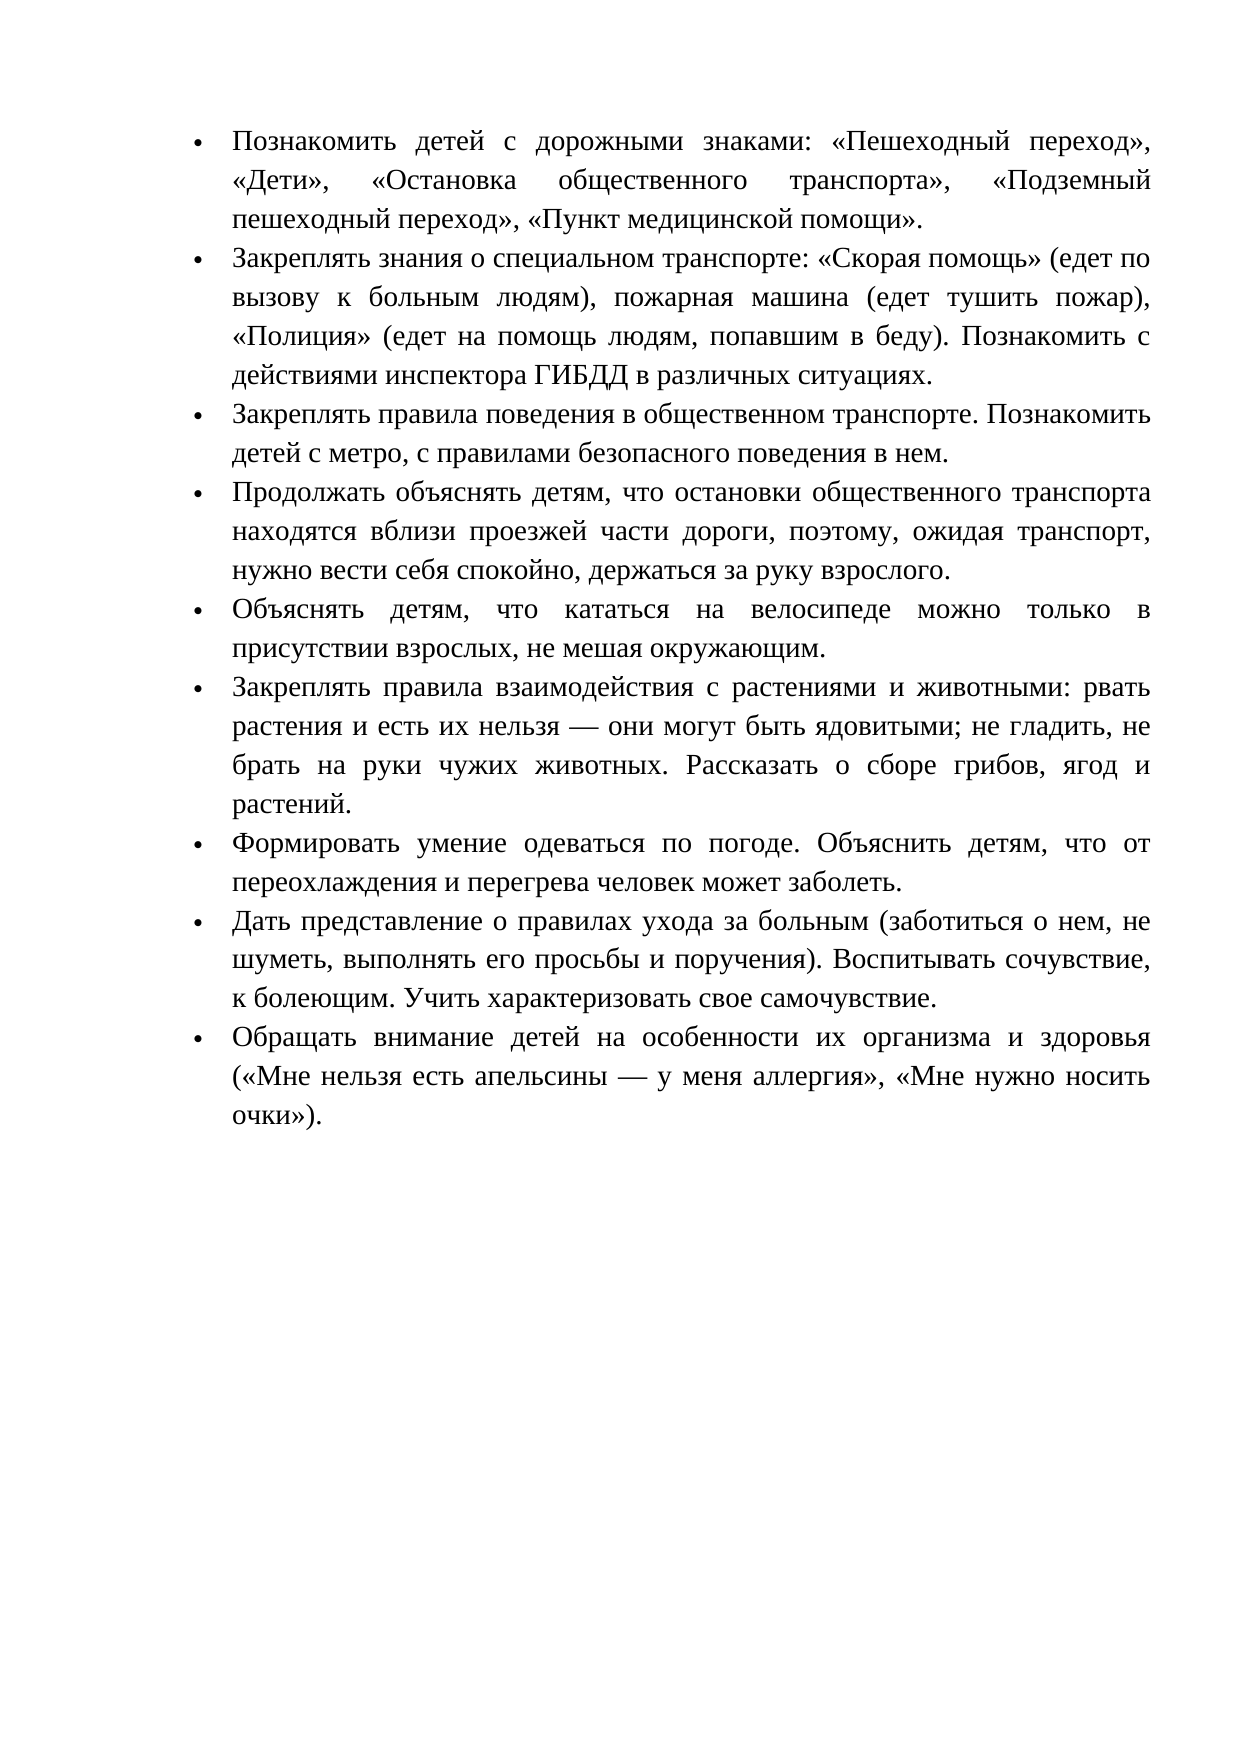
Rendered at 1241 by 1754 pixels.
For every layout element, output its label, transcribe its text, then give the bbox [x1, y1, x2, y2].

list Дать представление о правилах ухода за больным (заботиться о нем, не шуметь, выполнять его просьбы и поручения). Воспитывать сочувствие, к болеющим. Учить характеризовать свое самочувствие. [194, 897, 1152, 1014]
list Закреплять знания о специальном транспорте: «Скорая помощь» (едет по вызову к больным людям), пожарная машина (едет тушить пожар), «Полиция» (едет на помощь людям, попавшим в беду). Познакомить с действиями инспектора ГИБДД в различных ситуациях. [194, 235, 1152, 391]
list Познакомить детей с дорожными знаками: «Пешеходный переход», «Дети», «Остановка общественного транспорта», «Подземный пешеходный переход», «Пункт медицинской помощи». [194, 118, 1152, 235]
list Закреплять правила поведения в общественном транспорте. Познакомить детей с метро, с правилами безопасного поведения в нем. [194, 391, 1152, 469]
list Обращать внимание детей на особенности их организма и здоровья («Мне нельзя есть апельсины — у меня аллергия», «Мне нужно носить очки»). [194, 1014, 1152, 1131]
list Закреплять правила взаимодействия с растениями и животными: рвать растения и есть их нельзя — они могут быть ядовитыми; не гладить, не брать на руки чужих животных. Рассказать о сборе грибов, ягод и растений. [194, 663, 1152, 819]
list Продолжать объяснять детям, что остановки общественного транспорта находятся вблизи проезжей части дороги, поэтому, ожидая транспорт, нужно вести себя спокойно, держаться за руку взрослого. [194, 469, 1152, 586]
list Объяснять детям, что кататься на велосипеде можно только в присутствии взрослых, не мешая окружающим. [194, 586, 1152, 663]
list Формировать умение одеваться по погоде. Объяснить детям, что от переохлаждения и перегрева человек может заболеть. [194, 819, 1152, 897]
